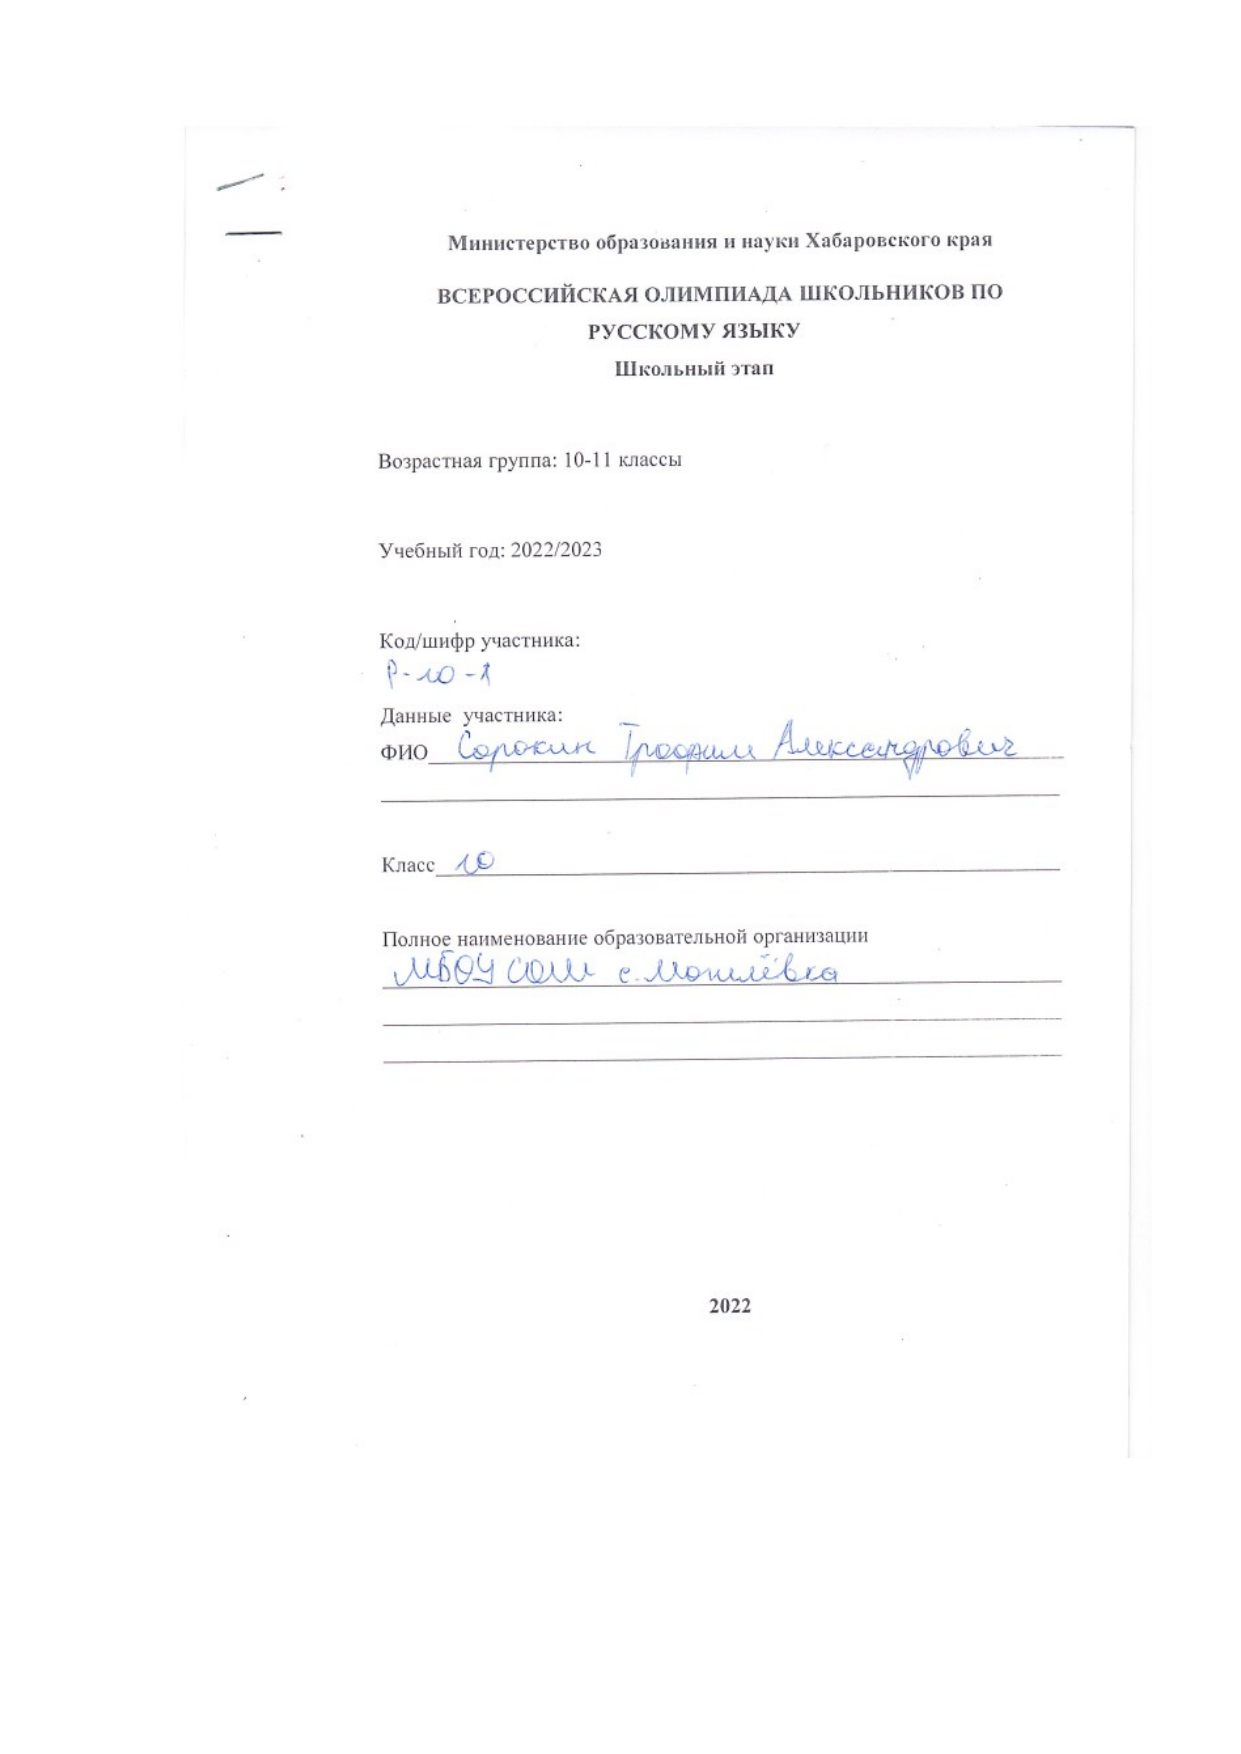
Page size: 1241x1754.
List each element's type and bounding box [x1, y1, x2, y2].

picture [177, 118, 1152, 1458]
